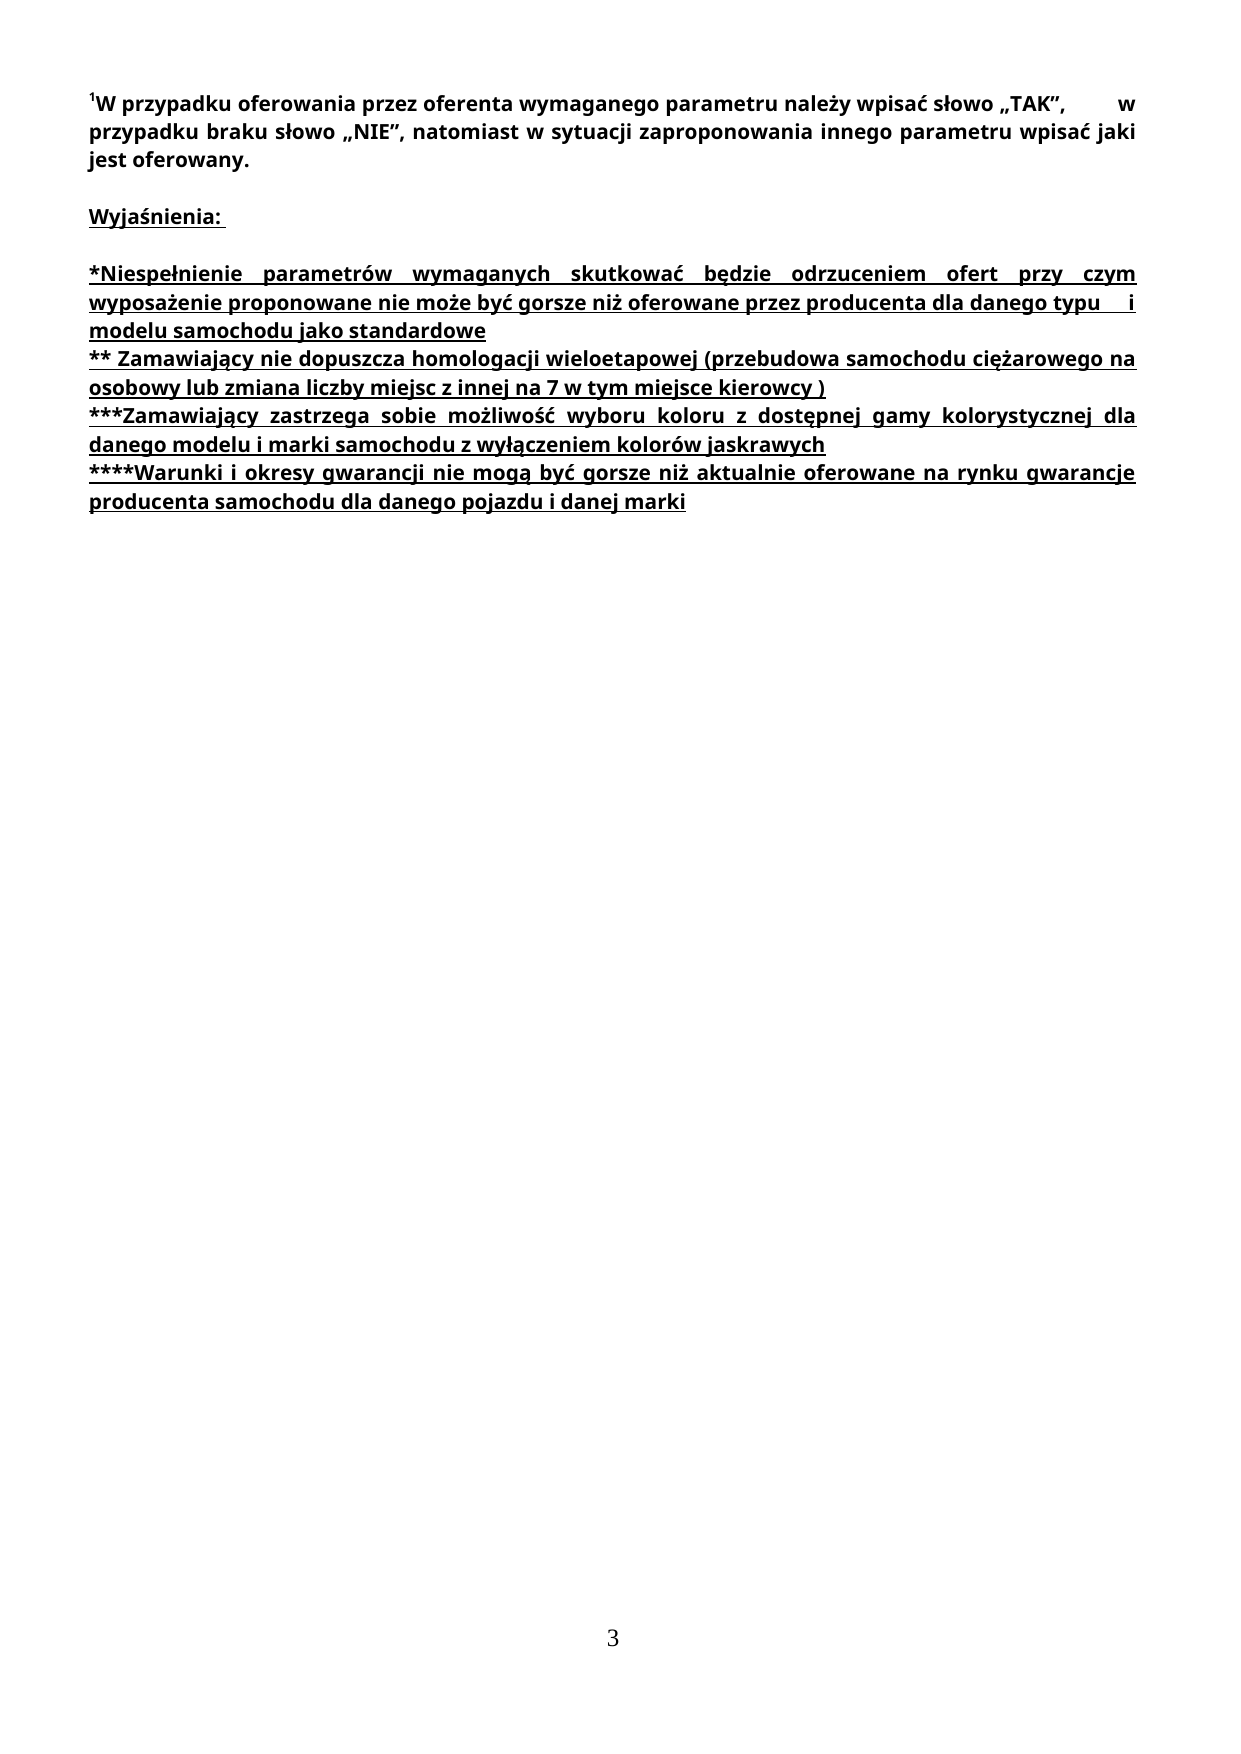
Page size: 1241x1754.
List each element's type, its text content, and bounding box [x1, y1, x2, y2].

text ***Zamawiający zastrzega sobie możliwość wyboru koloru z dostępnej gamy kolorystycznej dla danego modelu i marki samochodu z wyłączeniem kolorów jaskrawych [89, 401, 1137, 426]
text ** Zamawiający nie dopuszcza homologacji wieloetapowej (przebudowa samochodu ciężarowego na osobowy lub zmiana liczby miejsc z innej na 7 w tym miejsce kierowcy ) [89, 344, 1137, 369]
text ** Zamawiający nie dopuszcza homologacji wieloetapowej (przebudowa samochodu ciężarowego na osobowy lub zmiana liczby miejsc z innej na 7 w tym miejsce kierowcy ) [89, 370, 1137, 401]
text ****Warunki i okresy gwarancji nie mogą być gorsze niż aktualnie oferowane na rynku gwarancje producenta samochodu dla danego pojazdu i danej marki [89, 458, 1137, 515]
text *Niespełnienie parametrów wymaganych skutkować będzie odrzuceniem ofert przy czym wyposażenie proponowane nie może być gorsze niż oferowane przez producenta dla danego typu i modelu samochodu jako standardowe [89, 285, 1137, 344]
text ***Zamawiający zastrzega sobie możliwość wyboru koloru z dostępnej gamy kolorystycznej dla danego modelu i marki samochodu z wyłączeniem kolorów jaskrawych [89, 427, 1137, 458]
text *Niespełnienie parametrów wymaganych skutkować będzie odrzuceniem ofert przy czym wyposażenie proponowane nie może być gorsze niż oferowane przez producenta dla danego typu i modelu samochodu jako standardowe [89, 259, 1137, 283]
text 1W przypadku oferowania przez oferenta wymaganego parametru należy wpisać słowo „TAK”, w przypadku braku słowo „NIE”, natomiast w sytuacji zaproponowania innego parametru wpisać jaki jest oferowany. [89, 89, 1137, 174]
text Wyjaśnienia: [89, 202, 1137, 231]
